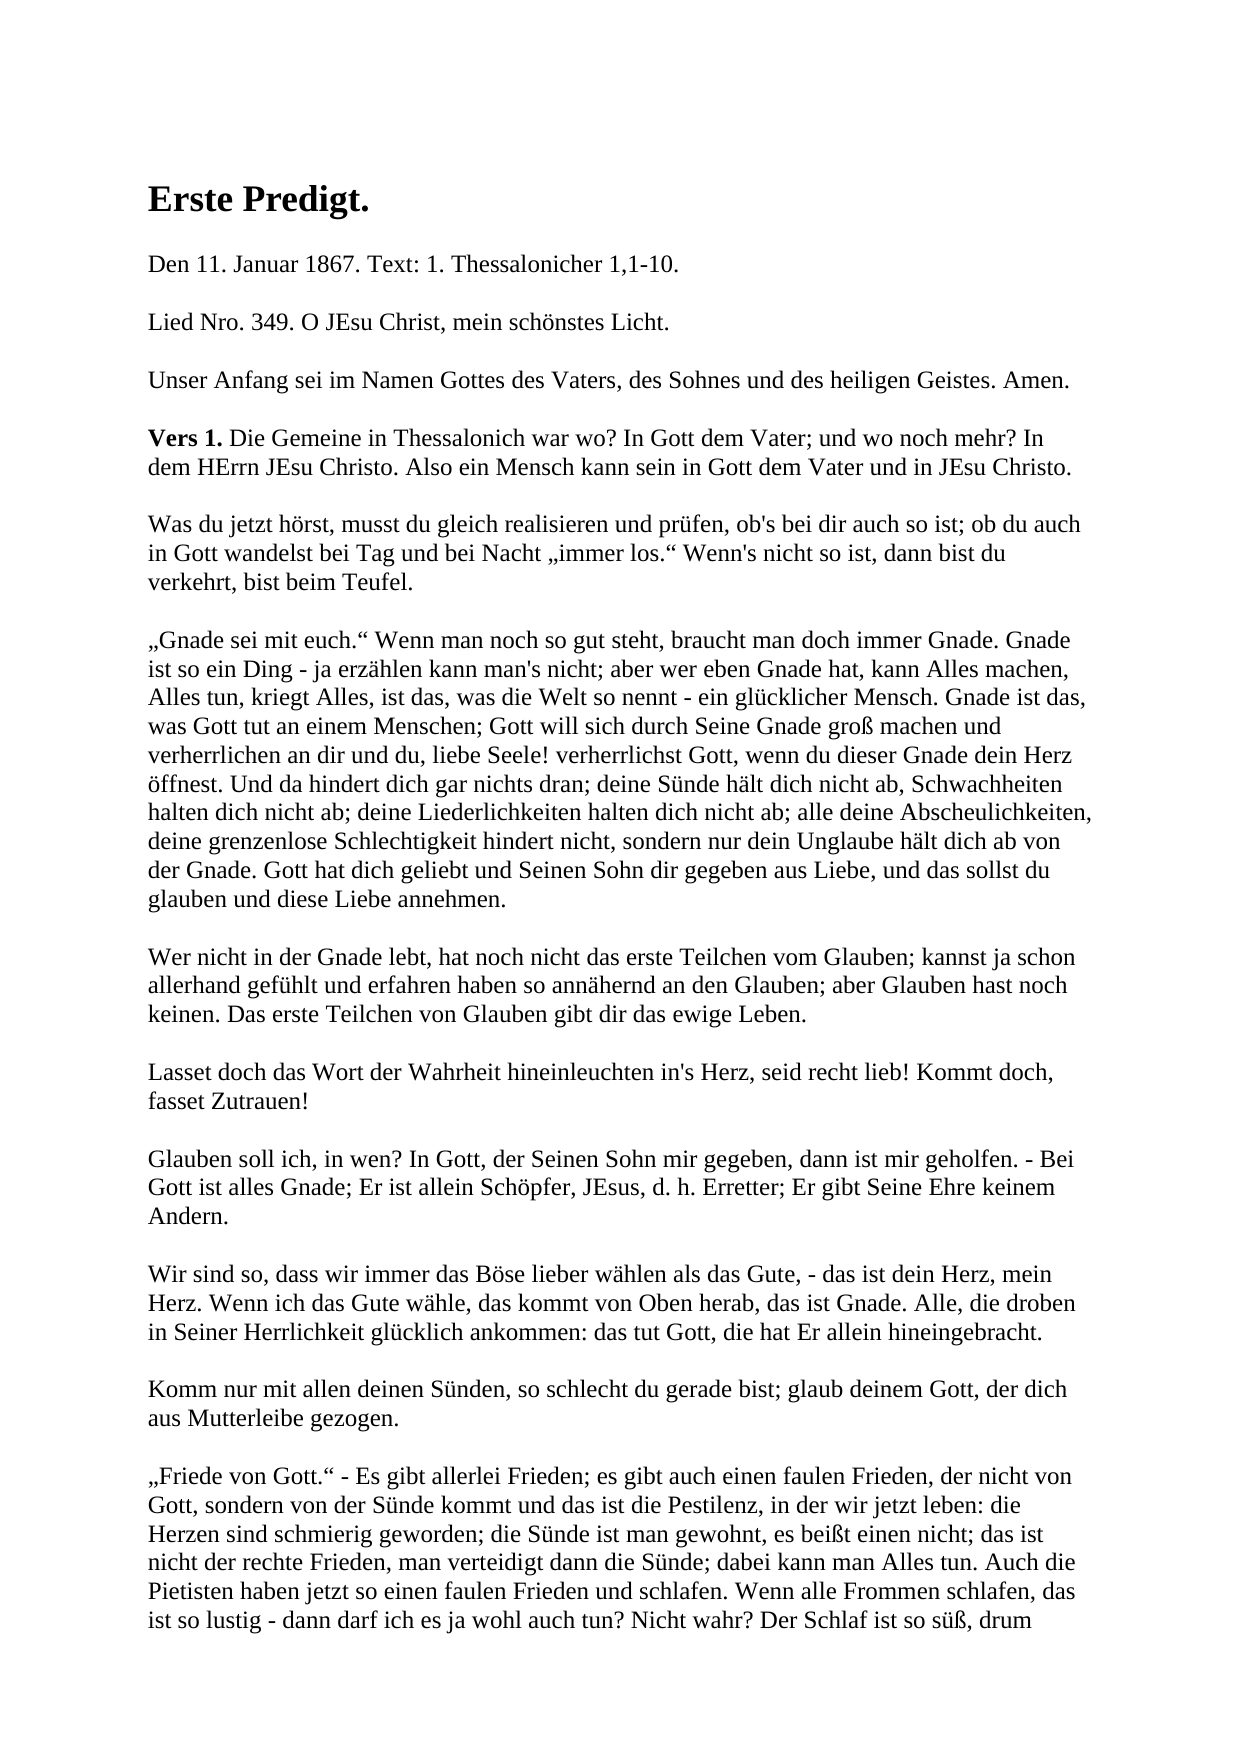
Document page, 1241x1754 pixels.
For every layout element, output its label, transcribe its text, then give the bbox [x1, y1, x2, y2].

text Lasset doch das Wort der Wahrheit hineinleuchten in's Herz, seid recht lieb! Kommt doch, fasset Zutrauen! [148, 1057, 1093, 1114]
text Unser Anfang sei im Namen Gottes des Vaters, des Sohnes und des heiligen Geistes. Amen. [148, 365, 1093, 394]
text Komm nur mit allen deinen Sünden, so schlecht du gerade bist; glaub deinem Gott, der dich aus Mutterleibe gezogen. [148, 1374, 1093, 1432]
text Den 11. Januar 1867. Text: 1. Thessalonicher 1,1-10. [148, 249, 1093, 278]
text „Gnade sei mit euch.“ Wenn man noch so gut steht, braucht man doch immer Gnade. Gnade ist so ein Ding - ja erzählen kann man's nicht; aber wer eben Gnade hat, kann Alles machen, Alles tun, kriegt Alles, ist das, was die Welt so nennt - ein glücklicher Mensch. Gnade ist das, was Gott tut an einem Menschen; Gott will sich durch Seine Gnade groß machen und verherrlichen an dir und du, liebe Seele! verherrlichst Gott, wenn du dieser Gnade dein Herz öffnest. Und da hindert dich gar nichts dran; deine Sünde hält dich nicht ab, Schwachheiten halten dich nicht ab; deine Liederlichkeiten halten dich nicht ab; alle deine Abscheulichkeiten, deine grenzenlose Schlechtigkeit hindert nicht, sondern nur dein Unglaube hält dich ab von der Gnade. Gott hat dich geliebt und Seinen Sohn dir gegeben aus Liebe, und das sollst du glauben und diese Liebe annehmen. [148, 625, 1093, 912]
subtitle Erste Predigt. [148, 177, 1093, 220]
text Glauben soll ich, in wen? In Gott, der Seinen Sohn mir gegeben, dann ist mir geholfen. - Bei Gott ist alles Gnade; Er ist allein Schöpfer, JEsus, d. h. Erretter; Er gibt Seine Ehre keinem Andern. [148, 1144, 1093, 1230]
text Lied Nro. 349. O JEsu Christ, mein schönstes Licht. [148, 307, 1093, 336]
text Wir sind so, dass wir immer das Böse lieber wählen als das Gute, - das ist dein Herz, mein Herz. Wenn ich das Gute wähle, das kommt von Oben herab, das ist Gnade. Alle, die droben in Seiner Herrlichkeit glücklich ankommen: das tut Gott, die hat Er allein hineingebracht. [148, 1259, 1093, 1345]
text Vers 1. Die Gemeine in Thessalonich war wo? In Gott dem Vater; und wo noch mehr? In dem HErrn JEsu Christo. Also ein Mensch kann sein in Gott dem Vater und in JEsu Christo. [148, 423, 1093, 480]
text Was du jetzt hörst, musst du gleich realisieren und prüfen, ob's bei dir auch so ist; ob du auch in Gott wandelst bei Tag und bei Nacht „immer los.“ Wenn's nicht so ist, dann bist du verkehrt, bist beim Teufel. [148, 509, 1093, 596]
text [148, 1461, 1093, 1634]
text Wer nicht in der Gnade lebt, hat noch nicht das erste Teilchen vom Glauben; kannst ja schon allerhand gefühlt und erfahren haben so annähernd an den Glauben; aber Glauben hast noch keinen. Das erste Teilchen von Glauben gibt dir das ewige Leben. [148, 942, 1093, 1028]
